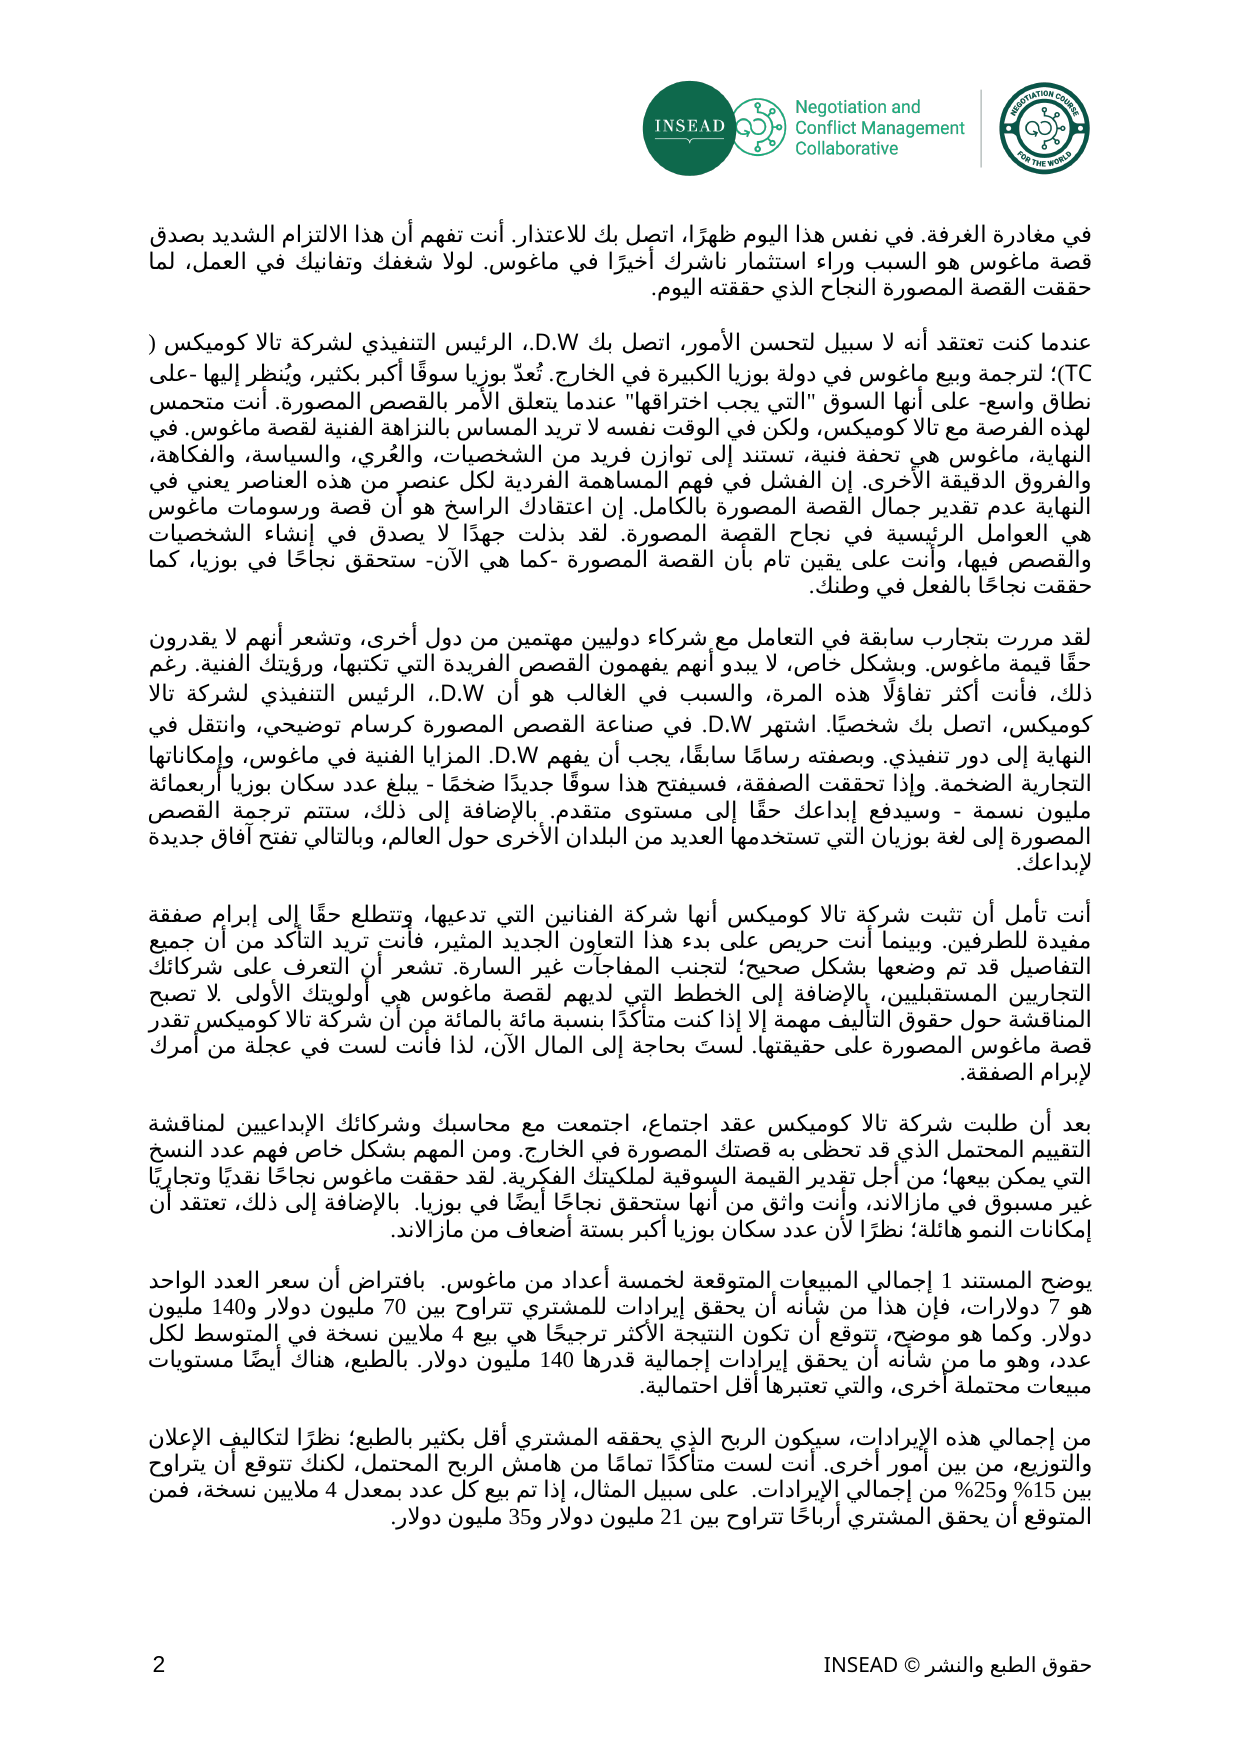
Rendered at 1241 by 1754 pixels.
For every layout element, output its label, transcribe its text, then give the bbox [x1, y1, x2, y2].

text يوضح المستند 1 إجمالي المبيعات المتوقعة لخمسة أعداد من ماغوس. بافتراض أن سعر العدد الواحد هو 7 دولارات، فإن هذا من شأنه أن يحقق إيرادات للمشتري تتراوح بين 70 مليون دولار و140 مليون دولار. وكما هو موضح، تتوقع أن تكون النتيجة الأكثر ترجيحًا هي بيع 4 ملايين نسخة في المتوسط لكل عدد، وهو ما من شأنه أن يحقق إيرادات إجمالية قدرها 140 مليون دولار. بالطبع، هناك أيضًا مستويات مبيعات محتملة أخرى، والتي تعتبرها أقل احتمالية. [148, 1267, 1092, 1399]
text لقد مررت بتجارب سابقة في التعامل مع شركاء دوليين مهتمين من دول أخرى، وتشعر أنهم لا يقدرون حقًا قيمة ماغوس. وبشكل خاص، لا يبدو أنهم يفهمون القصص الفريدة التي تكتبها، ورؤيتك الفنية. رغم ذلك، فأنت أكثر تفاؤلًا هذه المرة، والسبب في الغالب هو أن D.W.، الرئيس التنفيذي لشركة تالا كوميكس، اتصل بك شخصيًا. اشتهر D.W. في صناعة القصص المصورة كرسام توضيحي، وانتقل في النهاية إلى دور تنفيذي. وبصفته رسامًا سابقًا، يجب أن يفهم D.W. المزايا الفنية في ماغوس، وإمكاناتها التجارية الضخمة. وإذا تحققت الصفقة، فسيفتح هذا سوقًا جديدًا ضخمًا - يبلغ عدد سكان بوزيا أربعمائة مليون نسمة - وسيدفع إبداعك حقًا إلى مستوى متقدم. بالإضافة إلى ذلك، ستتم ترجمة القصص المصورة إلى لغة بوزيان التي تستخدمها العديد من البلدان الأخرى حول العالم، وبالتالي تفتح آفاق جديدة لإبداعك. [148, 624, 1092, 876]
text أنت تأمل أن تثبت شركة تالا كوميكس أنها شركة الفنانين التي تدعيها، وتتطلع حقًا إلى إبرام صفقة مفيدة للطرفين. وبينما أنت حريص على بدء هذا التعاون الجديد المثير، فأنت تريد التأكد من أن جميع التفاصيل قد تم وضعها بشكل صحيح؛ لتجنب المفاجآت غير السارة. تشعر أن التعرف على شركائك التجاريين المستقبليين، بالإضافة إلى الخطط التي لديهم لقصة ماغوس هي أولويتك الأولى. لا تصبح المناقشة حول حقوق التأليف مهمة إلا إذا كنت متأكدًا بنسبة مائة بالمائة من أن شركة تالا كوميكس تقدر قصة ماغوس المصورة على حقيقتها. لستَ بحاجة إلى المال الآن، لذا فأنت لست في عجلة من أمرك لإبرام الصفقة. [148, 901, 1092, 1085]
text عندما كنت تعتقد أنه لا سبيل لتحسن الأمور، اتصل بك D.W.، الرئيس التنفيذي لشركة تالا كوميكس (TC)؛ لترجمة وبيع ماغوس في دولة بوزيا الكبيرة في الخارج. تُعدّ بوزيا سوقًا أكبر بكثير، ويُنظر إليها -على نطاق واسع- على أنها السوق "التي يجب اختراقها" عندما يتعلق الأمر بالقصص المصورة. أنت متحمس لهذه الفرصة مع تالا كوميكس، ولكن في الوقت نفسه لا تريد المساس بالنزاهة الفنية لقصة ماغوس. في النهاية، ماغوس هي تحفة فنية، تستند إلى توازن فريد من الشخصيات، والعُري، والسياسة، والفكاهة، والفروق الدقيقة الأخرى. إن الفشل في فهم المساهمة الفردية لكل عنصر من هذه العناصر يعني في النهاية عدم تقدير جمال القصة المصورة بالكامل. إن اعتقادك الراسخ هو أن قصة ورسومات ماغوس هي العوامل الرئيسية في نجاح القصة المصورة. لقد بذلت جهدًا لا يصدق في إنشاء الشخصيات والقصص فيها، وأنت على يقين تام بأن القصة المصورة -كما هي الآن- ستحقق نجاحًا في بوزيا، كما حققت نجاحًا بالفعل في وطنك. [148, 326, 1092, 599]
picture [639, 75, 1093, 182]
text بعد أن طلبت شركة تالا كوميكس عقد اجتماع، اجتمعت مع محاسبك وشركائك الإبداعيين لمناقشة التقييم المحتمل الذي قد تحظى به قصتك المصورة في الخارج. ومن المهم بشكل خاص فهم عدد النسخ التي يمكن بيعها؛ من أجل تقدير القيمة السوقية لملكيتك الفكرية. لقد حققت ماغوس نجاحًا نقديًا وتجاريًا غير مسبوق في مازالاند، وأنت واثق من أنها ستحقق نجاحًا أيضًا في بوزيا. بالإضافة إلى ذلك، تعتقد أن إمكانات النمو هائلة؛ نظرًا لأن عدد سكان بوزيا أكبر بستة أضعاف من مازالاند. [148, 1110, 1092, 1242]
text من إجمالي هذه الإيرادات، سيكون الربح الذي يحققه المشتري أقل بكثير بالطبع؛ نظرًا لتكاليف الإعلان والتوزيع، من بين أمور أخرى. أنت لست متأكدًا تمامًا من هامش الربح المحتمل، لكنك تتوقع أن يتراوح بين 15% و25% من إجمالي الإيرادات. على سبيل المثال، إذا تم بيع كل عدد بمعدل 4 ملايين نسخة، فمن المتوقع أن يحقق المشتري أرباحًا تتراوح بين 21 مليون دولار و35 مليون دولار. [148, 1424, 1092, 1529]
